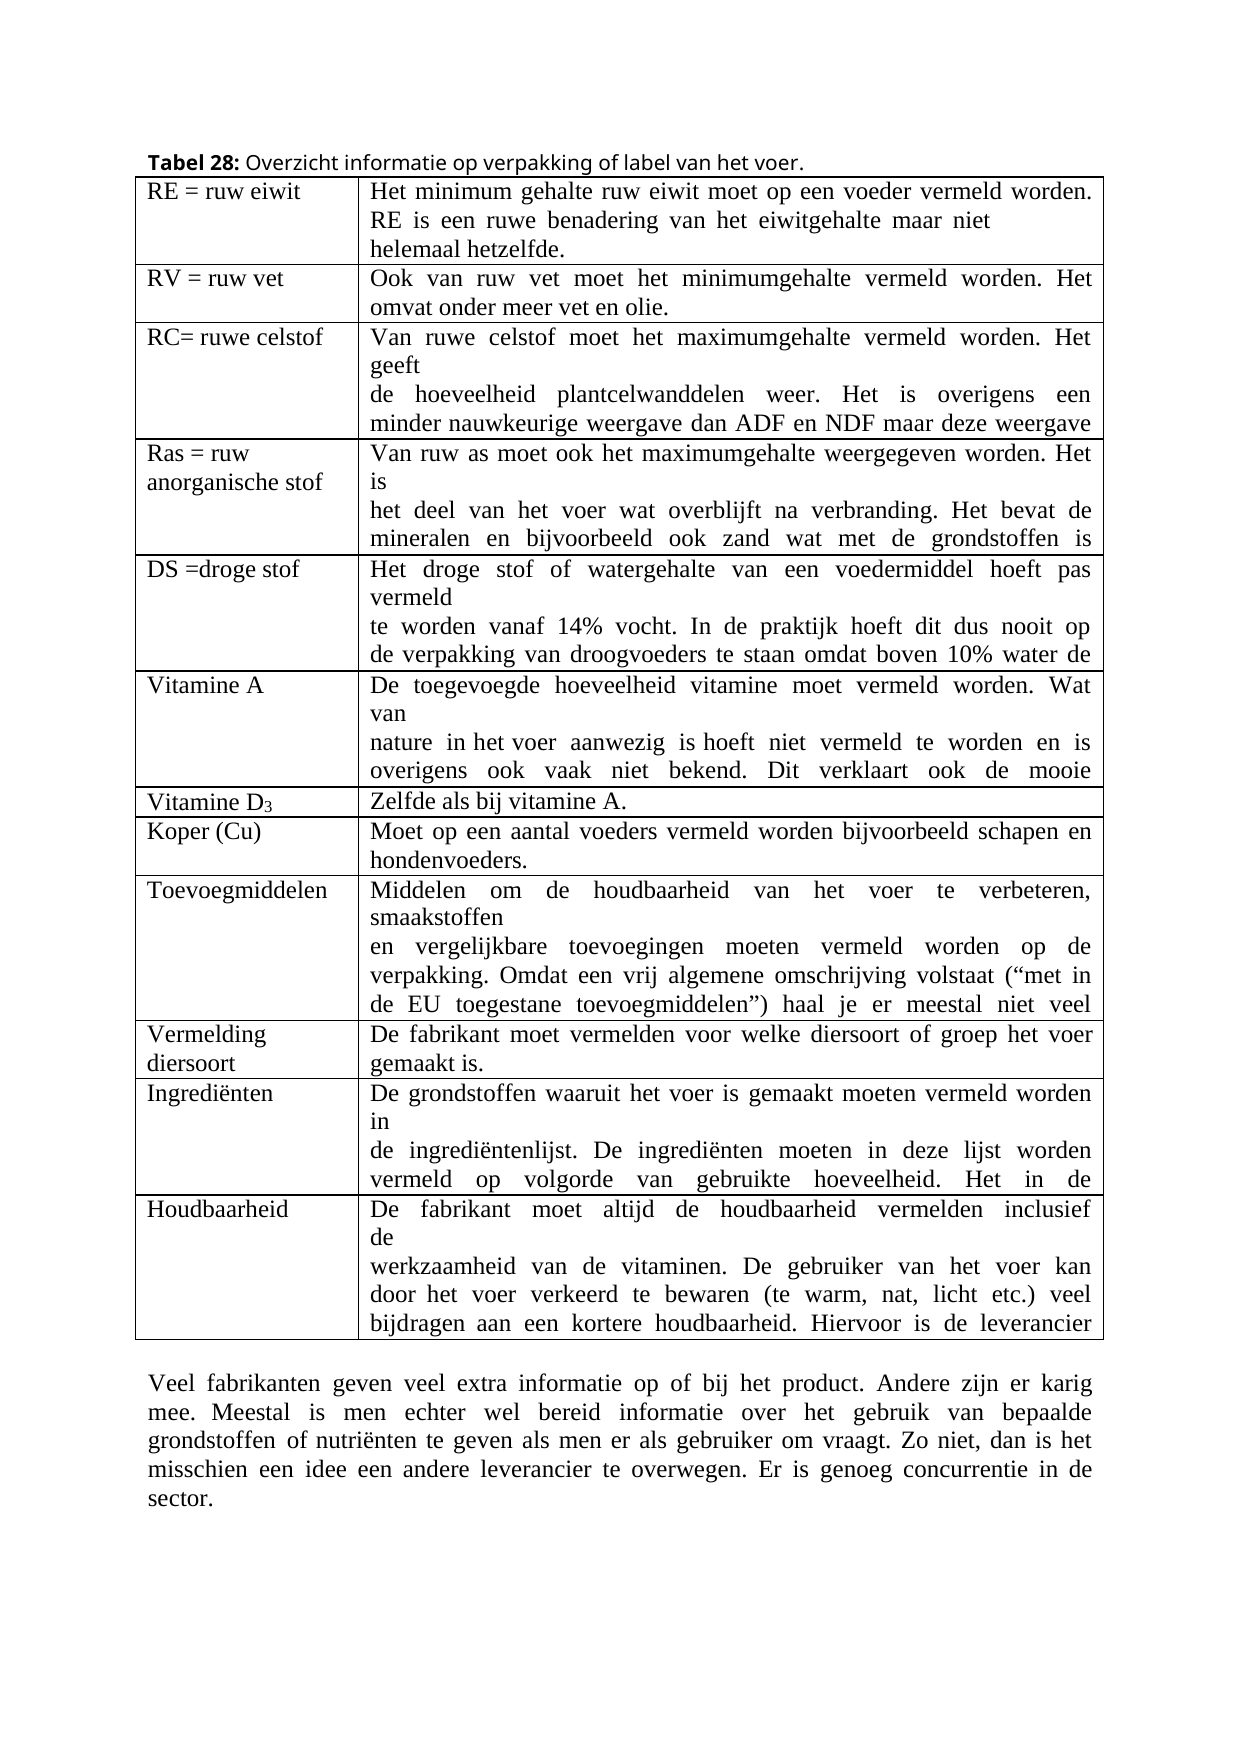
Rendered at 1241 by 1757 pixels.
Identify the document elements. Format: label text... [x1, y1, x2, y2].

table_header RE = ruw eiwit [136, 178, 358, 263]
table_cell Middelen om de houdbaarheid van het voer te verbeteren, smaakstoffen en vergelijkbare toevoegingen moeten vermeld worden op de verpakking. Omdat een vrij algemene omschrijving volstaat (“met in de EU toegestane toevoegmiddelen”) haal je er meestal niet veel informatie uit. [359, 876, 1103, 1019]
table_cell De toegevoegde hoeveelheid vitamine moet vermeld worden. Wat van nature in het voer aanwezig is hoeft niet vermeld te worden en is overigens ook vaak niet bekend. Dit verklaart ook de mooie afgeronde getallen bij vitaminen. [359, 672, 1103, 786]
table_cell De fabrikant moet vermelden voor welke diersoort of groep het voer gemaakt is. [359, 1021, 1103, 1078]
table_cell Ingrediënten [136, 1079, 358, 1194]
table_cell Het droge stof of watergehalte van een voedermiddel hoeft pas vermeld te worden vanaf 14% vocht. In de praktijk hoeft dit dus nooit op de verpakking van droogvoeders te staan omdat boven 10% water de houdbaarheid van het voer sterk afneemt. [359, 556, 1103, 670]
table_cell Toevoegmiddelen [136, 876, 358, 1019]
table_cell DS =droge stof [136, 556, 358, 670]
table_cell Vitamine A [136, 672, 358, 786]
text Tabel 28: Overzicht informatie op verpakking of label van het voer. [148, 148, 1115, 176]
table_cell Houdbaarheid [136, 1196, 358, 1339]
table_header Het minimum gehalte ruw eiwit moet op een voeder vermeld worden. RE is een ruwe benadering van het eiwitgehalte maar niet helemaal hetzelfde. [359, 178, 1103, 263]
table_cell RV = ruw vet [136, 265, 358, 322]
table_cell RC= ruwe celstof [136, 323, 358, 438]
table_cell Vermelding diersoort [136, 1021, 358, 1078]
text Veel fabrikanten geven veel extra informatie op of bij het product. Andere zijn er karig mee. Meestal is men echter wel bereid informatie over het gebruik van bepaalde grondstoffen of nutriënten te geven als men er als gebruiker om vraagt. Zo niet, dan is het misschien een idee een andere leverancier te overwegen. Er is genoeg concurrentie in de sector. [148, 1368, 1093, 1512]
table_cell Ook van ruw vet moet het minimumgehalte vermeld worden. Het omvat onder meer vet en olie. [359, 265, 1103, 322]
table_cell Koper (Cu) [136, 818, 358, 875]
table_cell Zelfde als bij vitamine A. [359, 788, 1103, 816]
table_cell Van ruw as moet ook het maximumgehalte weergegeven worden. Het is het deel van het voer wat overblijft na verbranding. Het bevat de mineralen en bijvoorbeeld ook zand wat met de grondstoffen is meegekomen. [359, 440, 1103, 554]
table_cell Moet op een aantal voeders vermeld worden bijvoorbeeld schapen en hondenvoeders. [359, 818, 1103, 875]
table_cell Van ruwe celstof moet het maximumgehalte vermeld worden. Het geeft de hoeveelheid plantcelwanddelen weer. Het is overigens een minder nauwkeurige weergave dan ADF en NDF maar deze weergave wordt in Nederland niet gebruikt. [359, 323, 1103, 438]
table_cell Vitamine D3 [136, 788, 358, 816]
table_cell Ras = ruw anorganische stof [136, 440, 358, 554]
table_cell De grondstoffen waaruit het voer is gemaakt moeten vermeld worden in de ingrediëntenlijst. De ingrediënten moeten in deze lijst worden vermeld op volgorde van gebruikte hoeveelheid. Het in de grootste hoeveelheid gebruikte ingrediënt staat dus altijd vooraan. [359, 1079, 1103, 1194]
table_cell De fabrikant moet altijd de houdbaarheid vermelden inclusief de werkzaamheid van de vitaminen. De gebruiker van het voer kan door het voer verkeerd te bewaren (te warm, nat, licht etc.) veel bijdragen aan een kortere houdbaarheid. Hiervoor is de leverancier uiteraard niet aansprakelijk. [359, 1196, 1103, 1339]
